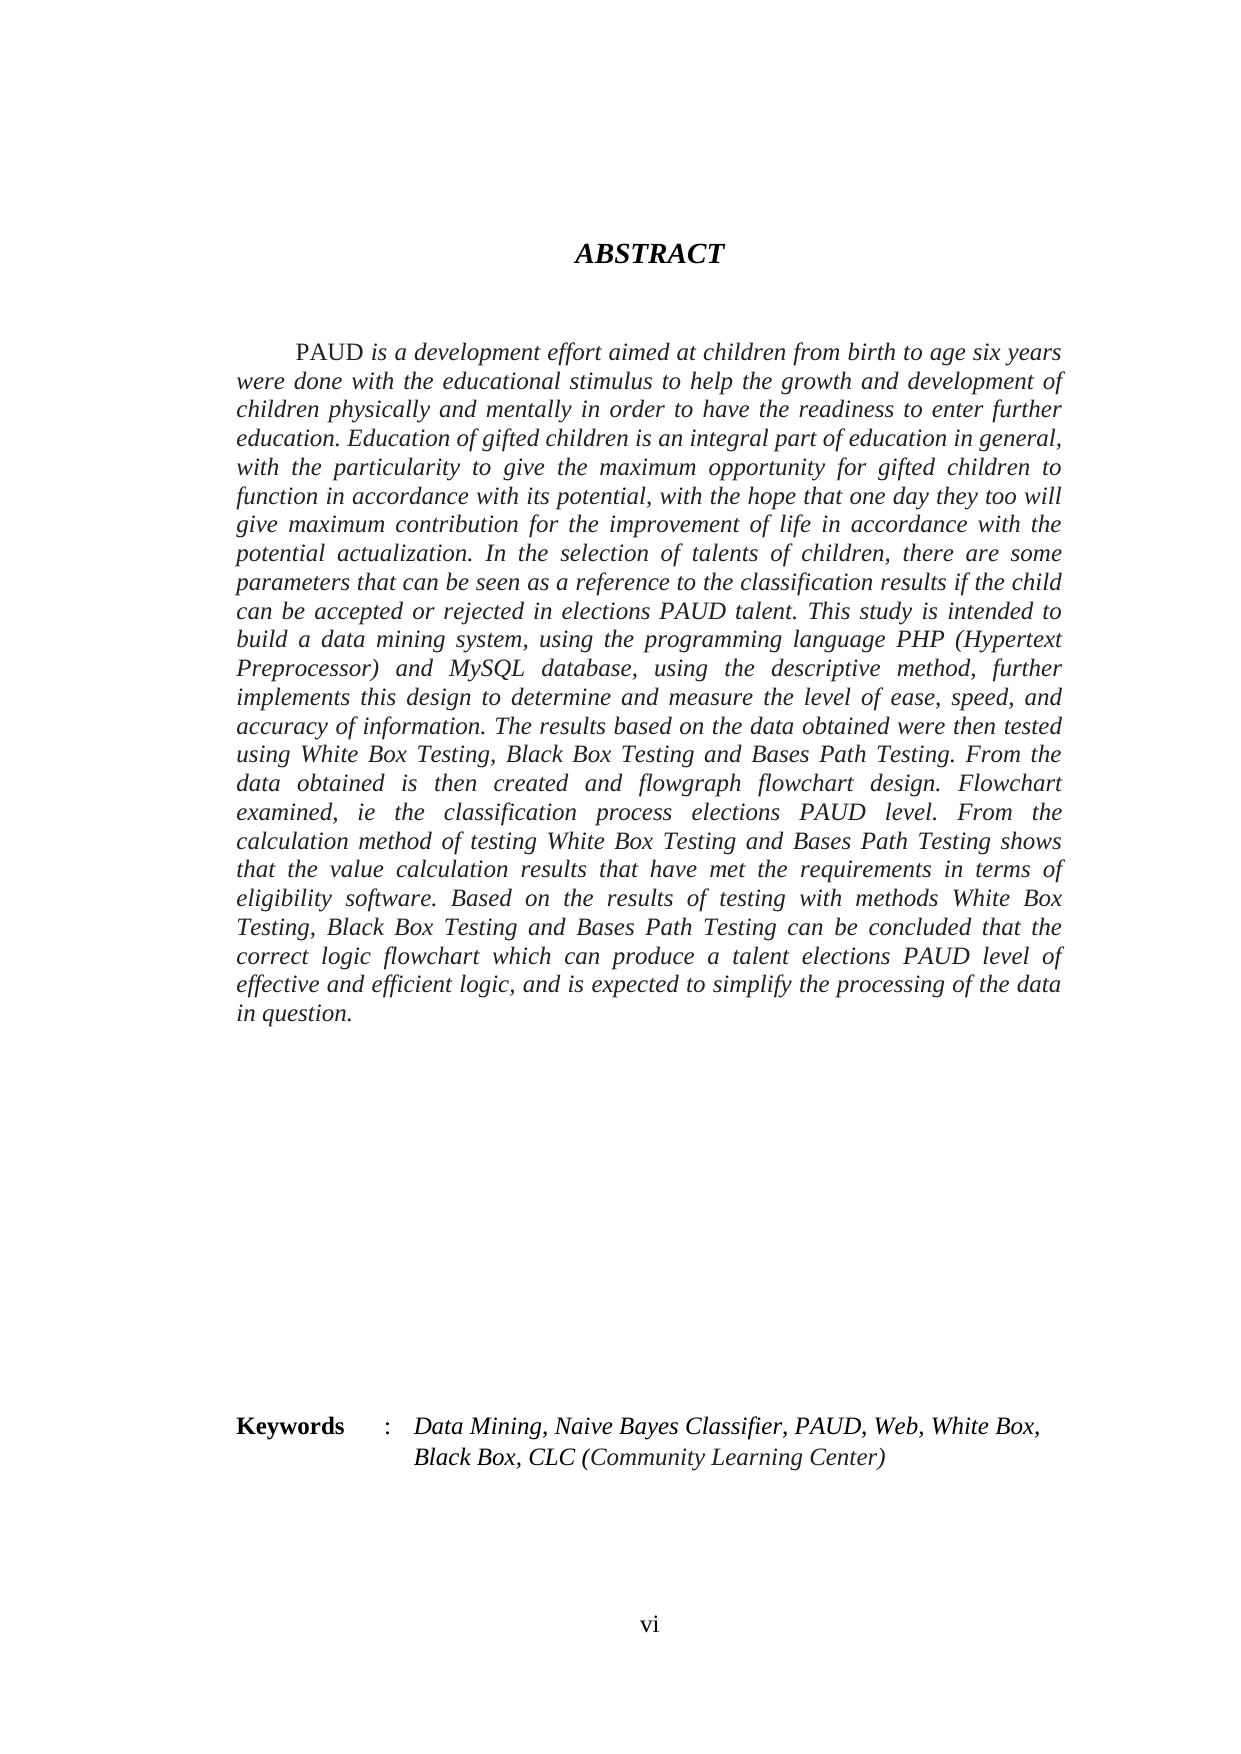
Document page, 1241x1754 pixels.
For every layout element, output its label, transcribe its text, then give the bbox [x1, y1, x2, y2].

text PAUD is a development effort aimed at children from birth to age six years were done with the educational stimulus to help the growth and development of children physically and mentally in order to have the readiness to enter further education. Education of gifted children is an integral part of education in general, with the particularity to give the maximum opportunity for gifted children to function in accordance with its potential, with the hope that one day they too will give maximum contribution for the improvement of life in accordance with the potential actualization. In the selection of talents of children, there are some parameters that can be seen as a reference to the classification results if the child can be accepted or rejected in elections PAUD talent. This study is intended to build a data mining system, using the programming language PHP (Hypertext Preprocessor) and MySQL database, using the descriptive method, further implements this design to determine and measure the level of ease, speed, and accuracy of information. The results based on the data obtained were then tested using White Box Testing, Black Box Testing and Bases Path Testing. From the data obtained is then created and flowgraph flowchart design. Flowchart examined, ie the classification process elections PAUD level. From the calculation method of testing White Box Testing and Bases Path Testing shows that the value calculation results that have met the requirements in terms of eligibility software. Based on the results of testing with methods White Box Testing, Black Box Testing and Bases Path Testing can be concluded that the correct logic flowchart which can produce a talent elections PAUD level of effective and efficient logic, and is expected to simplify the processing of the data in question. [236, 337, 1063, 1027]
text ABSTRACT [236, 236, 1063, 270]
text Keywords : Data Mining, Naive Bayes Classifier, PAUD, Web, White Box, Black Box, CLC (Community Learning Center) [236, 1411, 1063, 1471]
